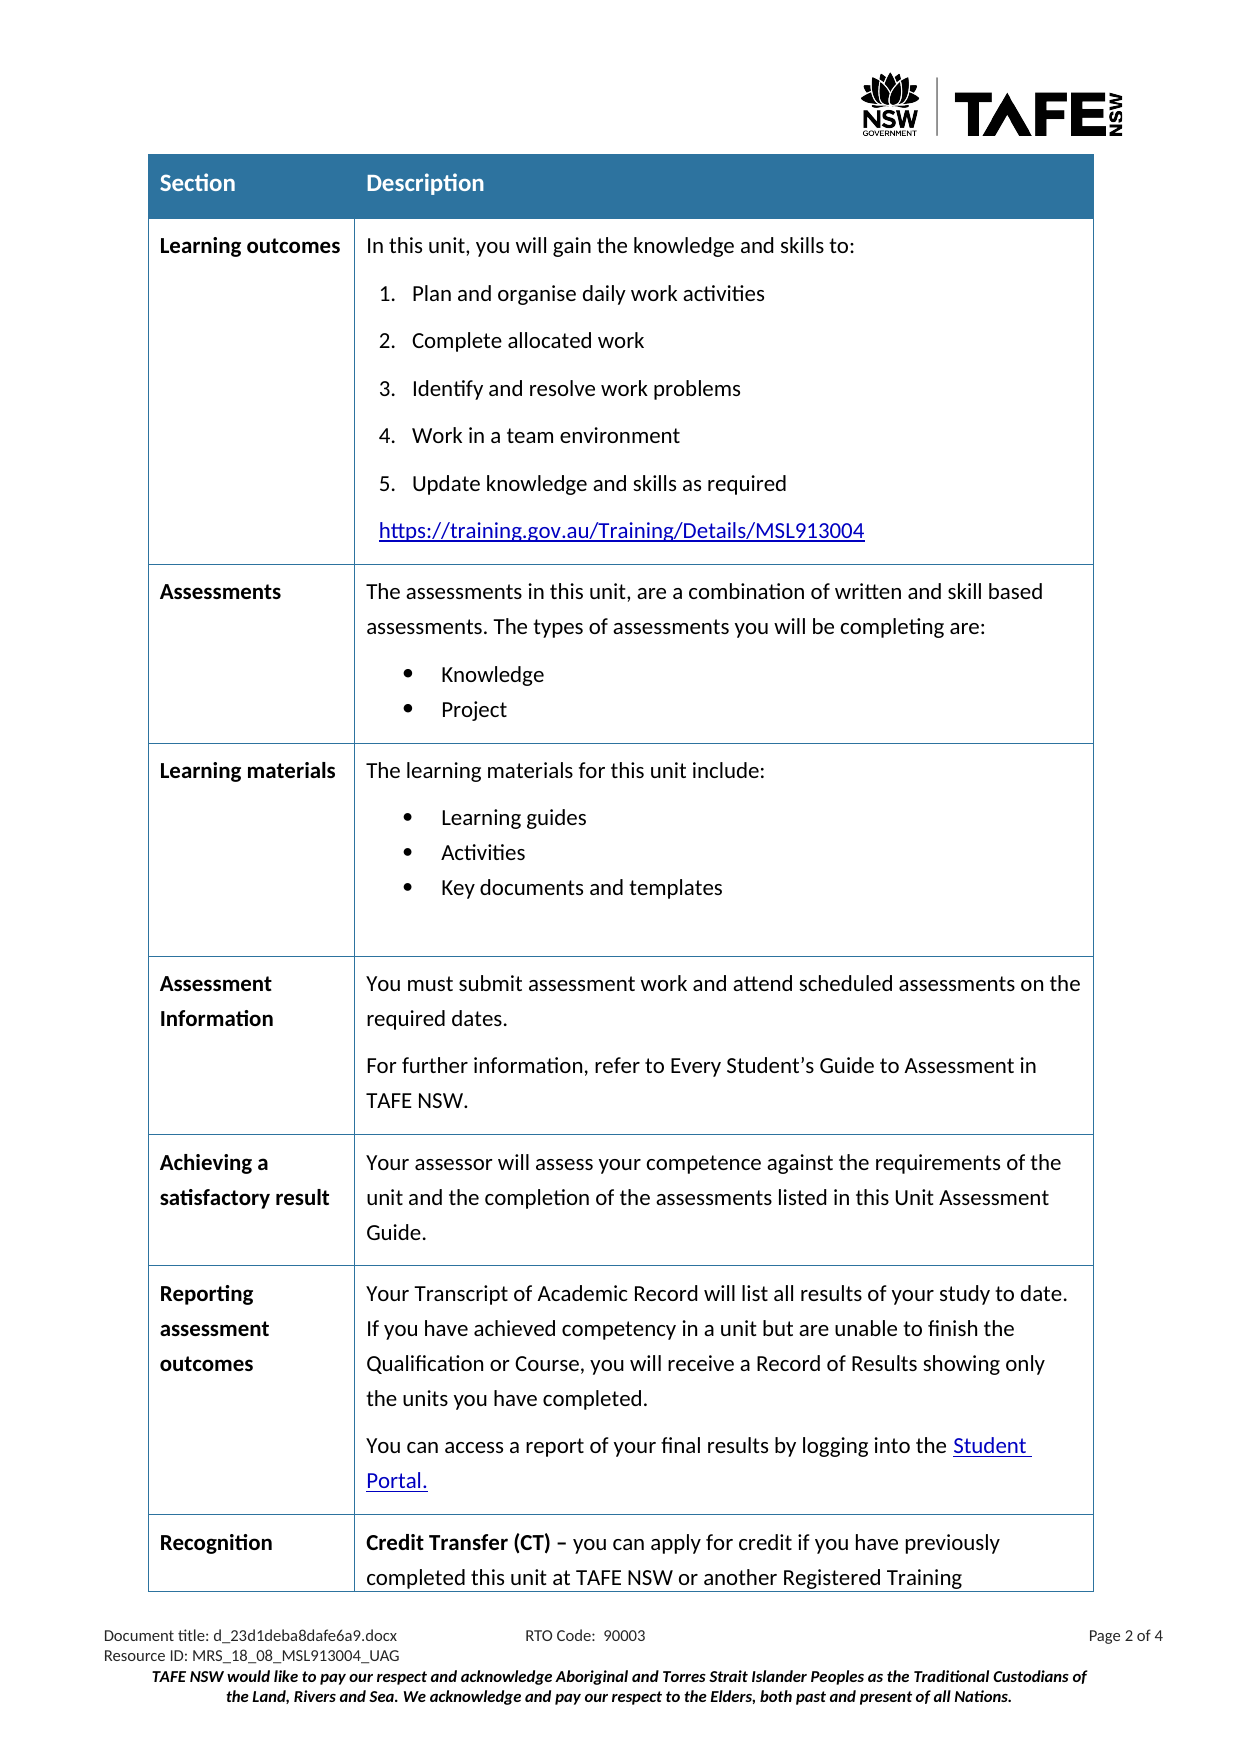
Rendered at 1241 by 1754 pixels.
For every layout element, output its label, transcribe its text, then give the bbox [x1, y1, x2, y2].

table_cell Assessments [149, 565, 354, 742]
table_cell Recognition [149, 1515, 354, 1591]
table_cell You must submit assessment work and attend scheduled assessments on the required dates. For further information, refer to Every Student’s Guide to Assessment in TAFE NSW. [355, 957, 1093, 1134]
table_cell Assessment Information [149, 957, 354, 1134]
table_cell In this unit, you will gain the knowledge and skills to: Plan and organise daily work activities Complete allocated work Identify and resolve work problems Work in a team environment Update knowledge and skills as required https://training.gov.au/Training/Details/MSL913004 [355, 219, 1093, 564]
picture [861, 71, 1123, 137]
table_cell Your assessor will assess your competence against the requirements of the unit and the completion of the assessments listed in this Unit Assessment Guide. [355, 1135, 1093, 1265]
table_header Section [149, 155, 354, 218]
table_cell Learning outcomes [149, 219, 354, 564]
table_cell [355, 1515, 1093, 1591]
table_cell Your Transcript of Academic Record will list all results of your study to date. If you have achieved competency in a unit but are unable to finish the Qualification or Course, you will receive a Record of Results showing only the units you have completed. You can access a report of your final results by logging into the Student Portal. [355, 1266, 1093, 1514]
table_cell Achieving a satisfactory result [149, 1135, 354, 1265]
table_cell Learning materials [149, 744, 354, 956]
table_cell The learning materials for this unit include: Learning guides Activities Key documents and templates [355, 744, 1093, 956]
table_cell Reporting assessment outcomes [149, 1266, 354, 1514]
table_cell The assessments in this unit, are a combination of written and skill based assessments. The types of assessments you will be completing are: Knowledge Project [355, 565, 1093, 742]
table_header Description [355, 155, 1093, 218]
